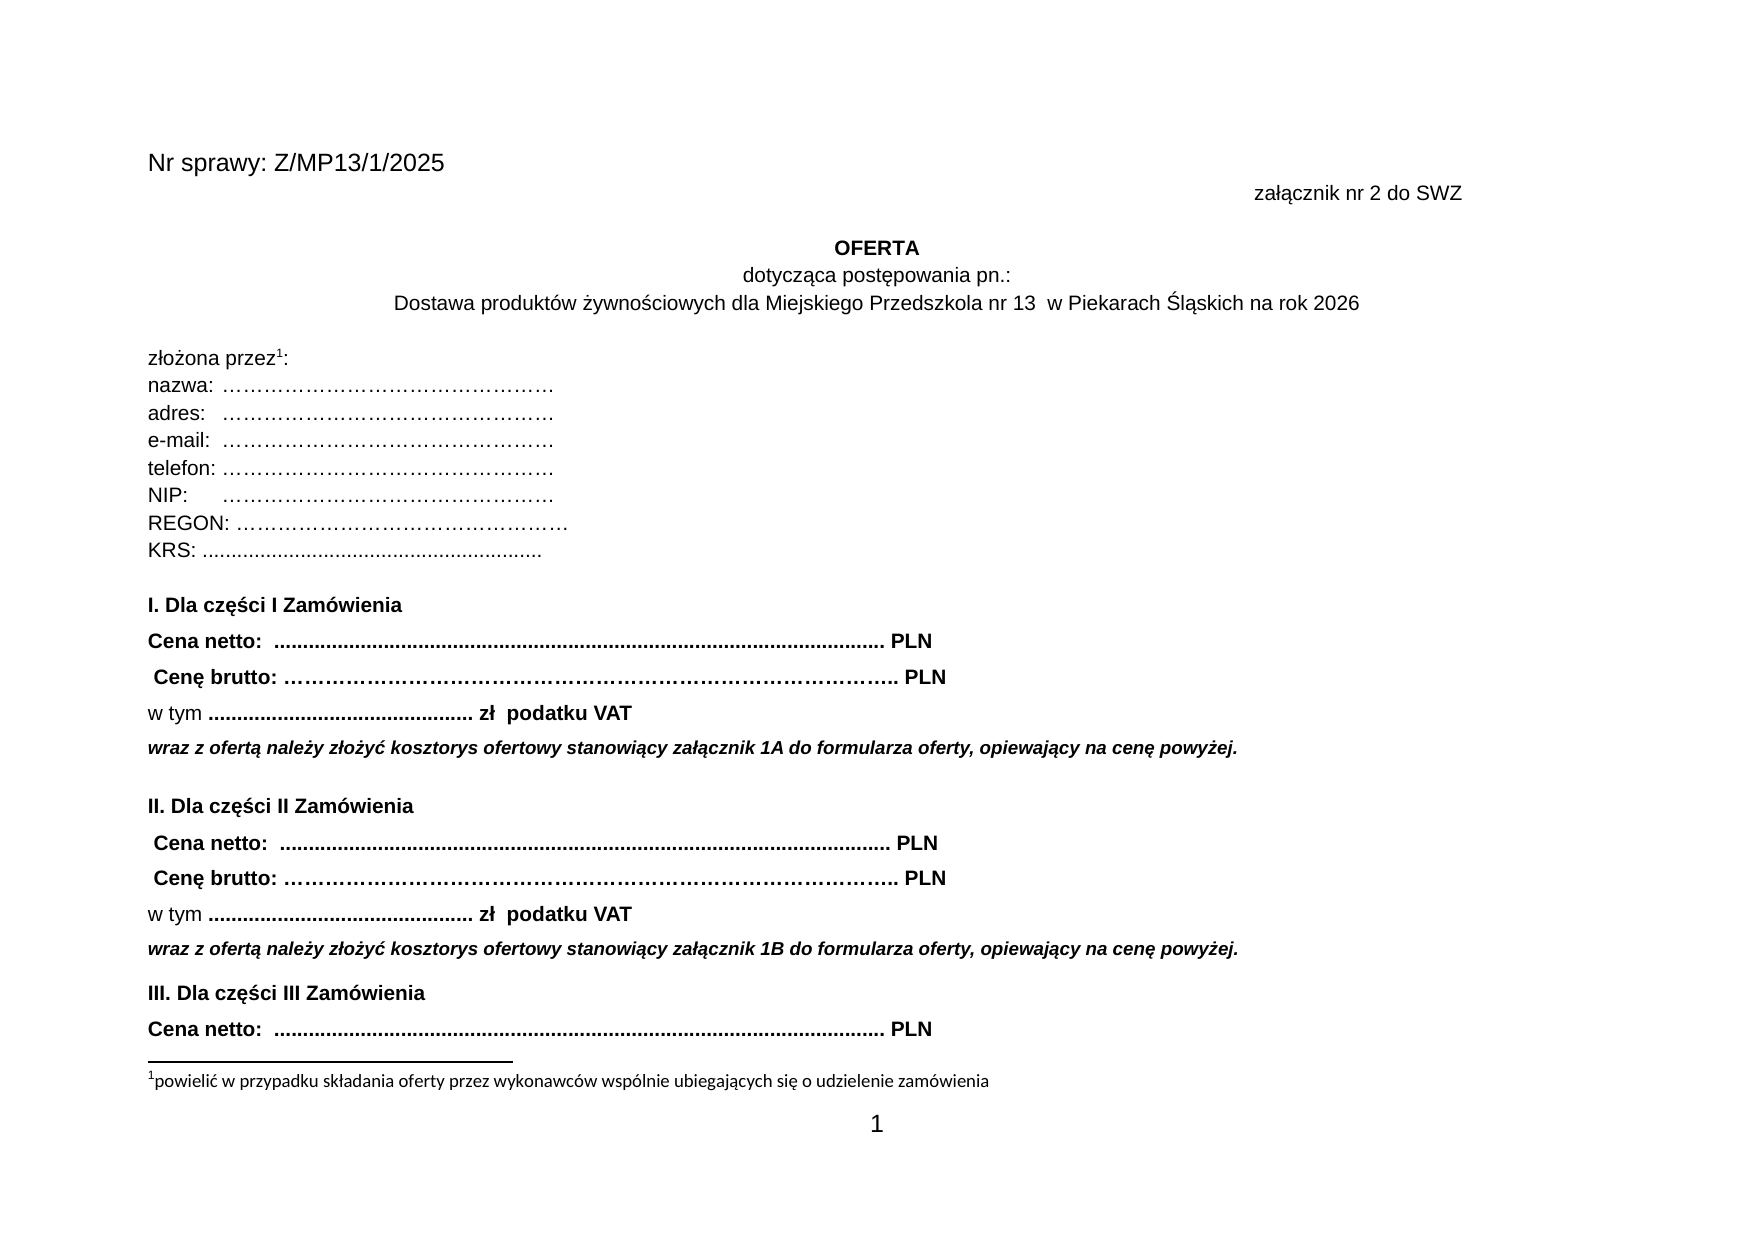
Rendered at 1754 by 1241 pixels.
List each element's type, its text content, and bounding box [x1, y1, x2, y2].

text KRS: ........................................................... [148, 538, 1606, 562]
text wraz z ofertą należy złożyć kosztorys ofertowy stanowiący załącznik 1A do formularza oferty, opiewający na cenę powyżej. [148, 737, 1612, 758]
text wraz z ofertą należy złożyć kosztorys ofertowy stanowiący załącznik 1B do formularza oferty, opiewający na cenę powyżej. [148, 938, 1612, 960]
text e-mail: ………………………………………… [148, 428, 1606, 452]
text Dostawa produktów żywnościowych dla Miejskiego Przedszkola nr 13 w Piekarach Śląskich na rok 2026 [148, 291, 1606, 314]
text Cena netto: .......................................................................................................... PLN [148, 629, 1606, 653]
text adres: ………………………………………… [148, 401, 1606, 424]
text I. Dla części I Zamówienia [148, 593, 1606, 617]
text załącznik nr 2 do SWZ [148, 181, 1606, 204]
text Nr sprawy: Z/MP13/1/2025 [148, 148, 1606, 176]
text OFERTA [148, 236, 1606, 259]
text Cena netto: .......................................................................................................... PLN [148, 1017, 1606, 1041]
text II. Dla części II Zamówienia [148, 794, 1606, 818]
text w tym .............................................. zł podatku VAT [148, 902, 1606, 926]
text Cena netto: .......................................................................................................... PLN [148, 830, 1606, 854]
text w tym .............................................. zł podatku VAT [148, 701, 1606, 725]
text telefon: ………………………………………… [148, 456, 1606, 479]
text dotycząca postępowania pn.: [148, 263, 1606, 287]
text NIP: ………………………………………… [148, 483, 1606, 507]
text REGON: ………………………………………… [148, 511, 1606, 534]
text nazwa: ………………………………………… [148, 373, 1606, 397]
text Cenę brutto: …………………………………………………………………………….. PLN [148, 665, 1606, 689]
text Cenę brutto: …………………………………………………………………………….. PLN [148, 866, 1606, 890]
text złożona przez: [148, 346, 1606, 369]
text III. Dla części III Zamówienia [148, 981, 1606, 1005]
